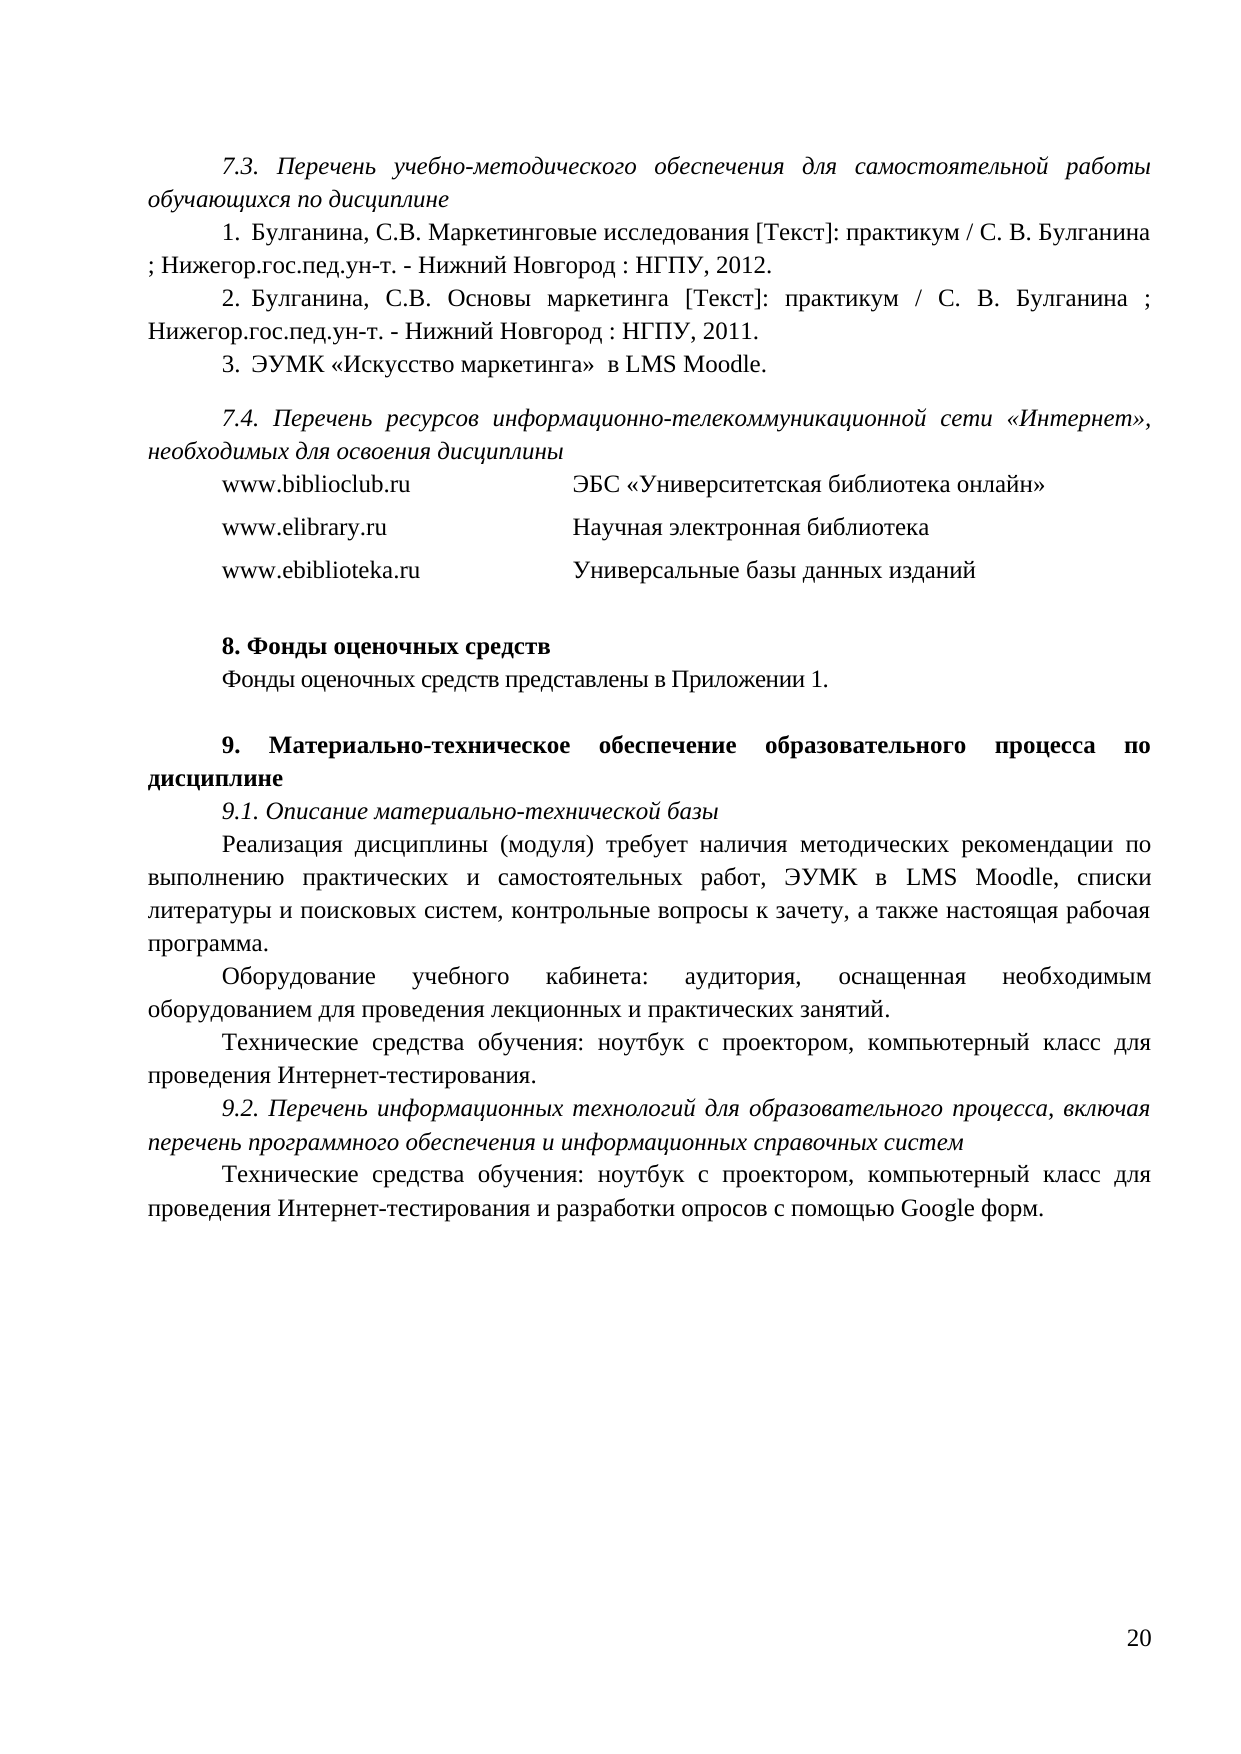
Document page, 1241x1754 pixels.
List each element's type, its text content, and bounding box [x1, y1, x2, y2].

table_header www.biblioclub.ru [136, 469, 487, 512]
text 8. Фонды оценочных средств [148, 631, 1152, 660]
text 9.1. Описание материально-технической базы [148, 796, 1152, 825]
list ЭУМК «Искусство маркетинга» в LMS Moodle. [148, 349, 1152, 378]
text Технические средства обучения: ноутбук с проектором, компьютерный класс для проведения Интернет-тестирования и разработки опросов с помощью Google форм. [148, 1159, 1152, 1221]
table_cell www.ebiblioteka.ru [136, 555, 487, 598]
text 9. Материально-техническое обеспечение образовательного процесса по дисциплине [148, 730, 1152, 792]
text 7.4. Перечень ресурсов информационно-телекоммуникационной сети «Интернет», необходимых для освоения дисциплины [148, 403, 1152, 465]
table_cell www.elibrary.ru [136, 512, 487, 555]
list 7.3. Перечень учебно-методического обеспечения для самостоятельной работы обучающихся по дисциплине [148, 151, 1152, 213]
text Технические средства обучения: ноутбук с проектором, компьютерный класс для проведения Интернет-тестирования. [148, 1027, 1152, 1089]
table_cell Научная электронная библиотека [487, 512, 1133, 555]
text Реализация дисциплины (модуля) требует наличия методических рекомендации по выполнению практических и самостоятельных работ, ЭУМК в LMS Moodle, списки литературы и поисковых систем, контрольные вопросы к зачету, а также настоящая рабочая программа. [148, 829, 1152, 957]
list Булганина, С.В. Маркетинговые исследования [Текст]: практикум / С. В. Булганина ; Нижегор.гос.пед.ун-т. - Нижний Новгород : НГПУ, 2012. [148, 217, 1152, 279]
text Фонды оценочных средств представлены в Приложении 1. [148, 664, 1152, 693]
text 9.2. Перечень информационных технологий для образовательного процесса, включая перечень программного обеспечения и информационных справочных систем [148, 1093, 1152, 1155]
text Оборудование учебного кабинета: аудитория, оснащенная необходимым оборудованием для проведения лекционных и практических занятий. [148, 961, 1152, 1023]
table_cell Универсальные базы данных изданий [487, 555, 1133, 598]
list Булганина, С.В. Основы маркетинга [Текст]: практикум / С. В. Булганина ; Нижегор.гос.пед.ун-т. - Нижний Новгород : НГПУ, 2011. [148, 283, 1152, 345]
table_header ЭБС «Университетская библиотека онлайн» [487, 469, 1133, 512]
